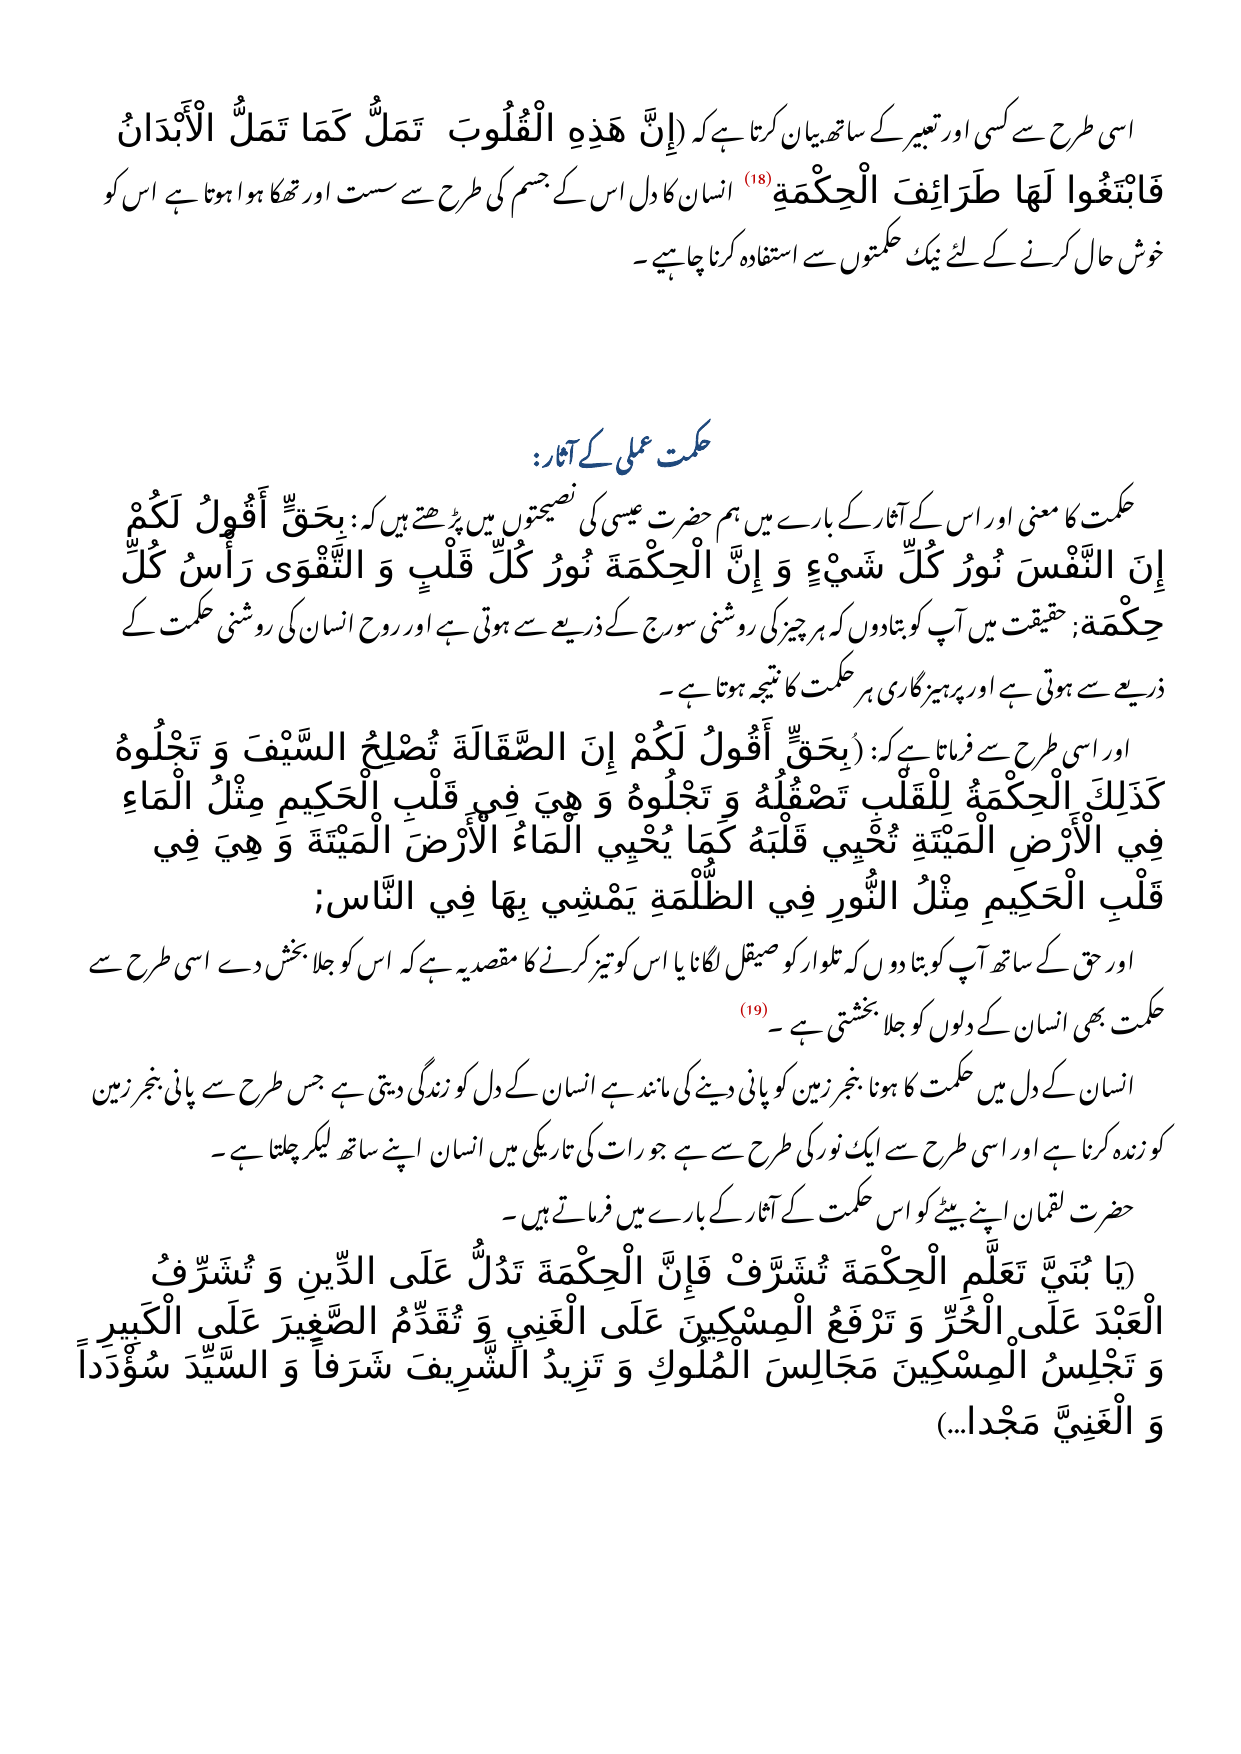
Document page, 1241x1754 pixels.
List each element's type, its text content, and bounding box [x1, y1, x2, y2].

subtitle حکمت عملی کے آثار : [75, 419, 1165, 481]
text انسان کے دل میں حکمت کا ہونا بنجر زمین کو پانی دینے کی مانند ہے انسان کے دل کو زندگی دیتی ہے جس طرح سے پانی بنجر زمین کو زندہ کرنا ہے اور اسی طرح سے ایک نور کی طرح سے ہے جو رات کی تاریکی میں انسان اپنے ساتھ لیکر چلتا ہے ۔ [75, 1050, 1165, 1175]
text اسی طرح سے کسی اور تعبیر کے ساتھ بیان کرتا ہے کہ (إِنَّ هَذِهِ الْقُلُوبَ تَمَلُّ كَمَا تَمَلُّ الْأَبْدَانُ فَابْتَغُوا لَهَا طَرَائِفَ الْحِكْمَةِ(18) انسان کا دل اس کے جسم کی طرح سے سست اور تھکا ہوا ہوتا ہے اس کو خوش حال کرنے کے لئے نیک حکمتوں سے استفادہ کرنا چاہیے ۔ [75, 94, 1165, 281]
text اور اسی طرح سے فرماتا ہے کہ: (ُ بِحَقٍّ أَقُولُ لَكُمْ إِنَ‏ الصَّقَالَةَ تُصْلِحُ‏ السَّيْفَ‏ وَ تَجْلُوهُ كَذَلِكَ الْحِكْمَةُ لِلْقَلْبِ تَصْقُلُهُ وَ تَجْلُوهُ وَ هِيَ فِي قَلْبِ الْحَكِيمِ مِثْلُ الْمَاءِ فِي الْأَرْضِ الْمَيْتَةِ تُحْيِي قَلْبَهُ كَمَا يُحْيِي الْمَاءُ الْأَرْضَ الْمَيْتَةَ وَ هِيَ فِي قَلْبِ الْحَكِيمِ مِثْلُ النُّورِ فِي الظُّلْمَةِ يَمْشِي بِهَا فِي النَّاس‏; [75, 712, 1165, 925]
text حضرت لقمان اپنے بیٹے کو اس حکمت کے آثار کے بارے میں فرماتے ہیں ۔ [75, 1175, 1165, 1237]
text (يَا بُنَيَّ تَعَلَّمِ الْحِكْمَةَ تُشَرَّفْ فَإِنَّ الْحِكْمَةَ تَدُلُّ عَلَى الدِّينِ وَ تُشَرِّفُ الْعَبْدَ عَلَى الْحُرِّ وَ تَرْفَعُ‏ الْمِسْكِينَ‏ عَلَى‏ الْغَنِيِ‏ وَ تُقَدِّمُ الصَّغِيرَ عَلَى الْكَبِيرِ وَ تَجْلِسُ الْمِسْكِينَ مَجَالِسَ الْمُلُوكِ وَ تَزِيدُ الشَّرِيفَ شَرَفاً وَ السَّيِّدَ سُؤْدَداً وَ الْغَنِيَّ مَجْدا...) [75, 1237, 1165, 1449]
text حکمت کا معنی اور اس کے آثار کے بارے میں ہم حضرت عیسی کی نصیحتوں میں پڑ ھتے ہیں کہ : بِحَقٍّ أَقُولُ لَكُمْ إِنَ‏ النَّفْسَ‏ نُورُ كُلِّ شَيْ‏ءٍ وَ إِنَّ الْحِكْمَةَ نُورُ كُلِّ قَلْبٍ وَ التَّقْوَى رَأْسُ كُلِّ حِكْمَة; حقیقت میں آپ کو بتادوں کہ ہر چیز کی روشنی سورج کے ذریعے سے ہوتی ہے اور روح انسان کی روشنی حکمت کے ذریعے سے ہوتی ہے اور پرہیز گاری ہر حکمت کا نتیجہ ہوتا ہے ۔ [75, 481, 1165, 712]
text اور حق کے ساتھ آپ کو بتا دو ں کہ تلوار کو صیقل لگانا یا اس کو تیز کرنے کا مقصد یہ ہے کہ اس کو جلا بخش دے اسی طرح سے حکمت بھی انسان کے دلوں کو جلا بخشتی ہے ۔(19) [75, 925, 1165, 1050]
